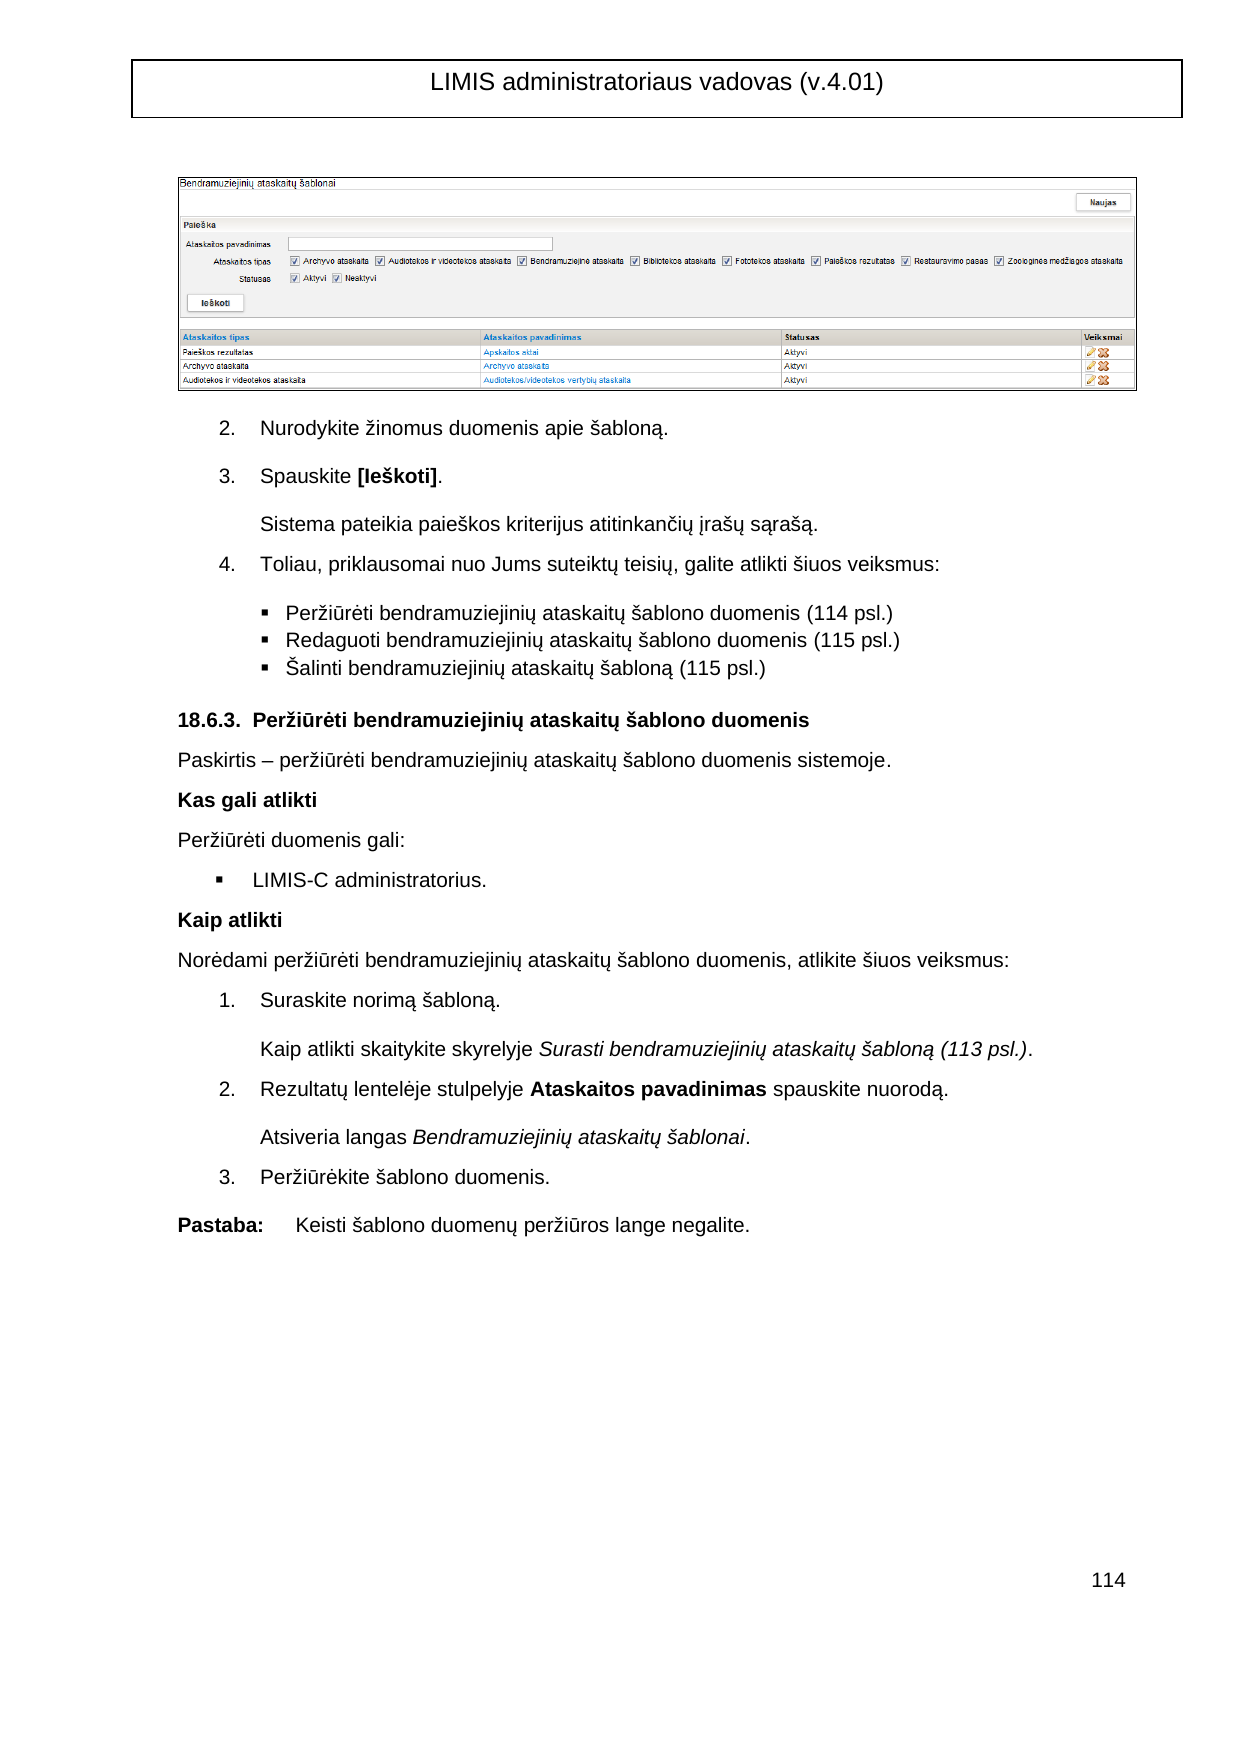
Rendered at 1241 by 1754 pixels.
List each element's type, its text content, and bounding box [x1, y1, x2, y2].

text Toliau, priklausomai nuo Jums suteiktų teisių, galite atlikti šiuos veiksmus: [218, 552, 1137, 576]
text Paskirtis – peržiūrėti bendramuziejinių ataskaitų šablono duomenis sistemoje. [177, 748, 1137, 772]
text Peržiūrėti duomenis gali: [177, 828, 1137, 852]
text LIMIS-C administratorius. [214, 868, 1137, 892]
text Kaip atlikti skaitykite skyrelyje Surasti bendramuziejinių ataskaitų šabloną (90 psl.). [260, 1037, 1137, 1061]
picture [179, 178, 1136, 390]
text Nurodykite žinomus duomenis apie šabloną. [218, 415, 1137, 439]
subtitle Peržiūrėti bendramuziejinių ataskaitų šablono duomenis [177, 708, 1137, 732]
text Sistema pateikia paieškos kriterijus atitinkančių įrašų sąrašą. [260, 512, 1137, 536]
text Norėdami peržiūrėti bendramuziejinių ataskaitų šablono duomenis, atlikite šiuos veiksmus: [177, 948, 1137, 972]
text Peržiūrėkite šablono duomenis. [218, 1165, 1137, 1189]
text Atsiveria langas Bendramuziejinių ataskaitų šablonai. [260, 1125, 1137, 1149]
text Redaguoti bendramuziejinių ataskaitų šablono duomenis (91 psl.) [260, 628, 1137, 652]
text Keisti šablono duomenų peržiūros lange negalite. [177, 1213, 1137, 1237]
text Rezultatų lentelėje stulpelyje Ataskaitos pavadinimas spauskite nuorodą. [218, 1077, 1137, 1101]
subtitle Kas gali atlikti [177, 788, 1137, 812]
text Spauskite [Ieškoti]. [218, 464, 1137, 488]
list Suraskite norimą šabloną. [218, 988, 1137, 1012]
text Šalinti bendramuziejinių ataskaitų šabloną (91 psl.) [260, 656, 1137, 679]
text Peržiūrėti bendramuziejinių ataskaitų šablono duomenis (91 psl.) [260, 600, 1137, 624]
subtitle Kaip atlikti [177, 908, 1137, 932]
